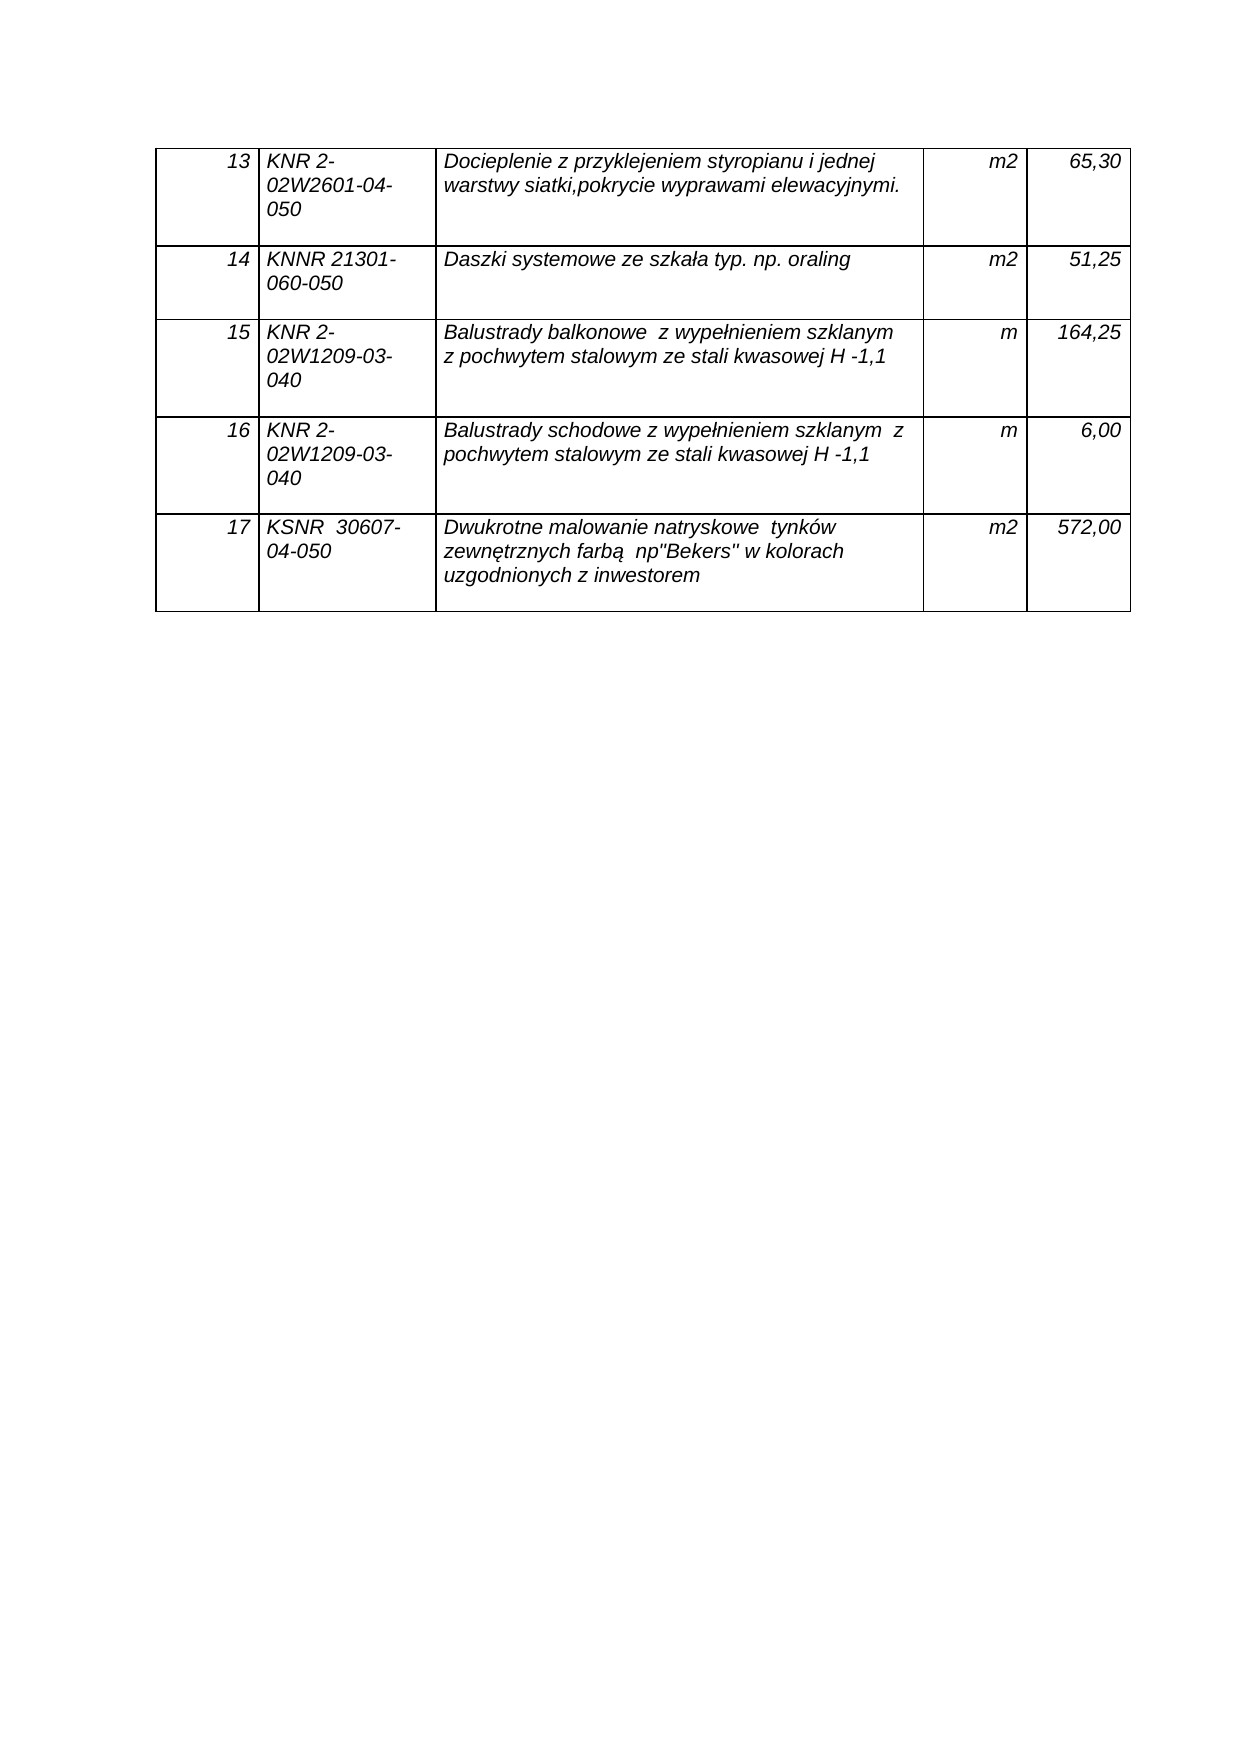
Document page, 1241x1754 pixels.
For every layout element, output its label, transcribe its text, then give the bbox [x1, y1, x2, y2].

table_cell Docieplenie z przyklejeniem styropianu i jednej warstwy siatki,pokrycie wyprawami elewacyjnymi. [437, 149, 923, 245]
table_cell 13 [157, 149, 258, 245]
table_cell Balustrady balkonowe z wypełnieniem szklanym z pochwytem stalowym ze stali kwasowej H -1,1 [437, 320, 923, 416]
table_cell KNR 2-02W1209-03-040 [260, 418, 435, 513]
table_cell m [924, 418, 1026, 513]
table_cell m2 [924, 149, 1026, 245]
table_cell 16 [157, 418, 258, 513]
table_cell Dwukrotne malowanie natryskowe tynków zewnętrznych farbą np"Bekers'' w kolorach uzgodnionych z inwestorem [437, 515, 923, 611]
table_cell Daszki systemowe ze szkała typ. np. oraling [437, 247, 923, 318]
table_cell 572,00 [1028, 515, 1130, 611]
table_cell m2 [924, 247, 1026, 318]
table_cell 51,25 [1028, 247, 1130, 318]
table_cell 65,30 [1028, 149, 1130, 245]
table_cell KNR 2-02W1209-03-040 [260, 320, 435, 416]
table_cell 15 [157, 320, 258, 416]
table_cell KNR 2-02W2601-04-050 [260, 149, 435, 245]
table_cell m2 [924, 515, 1026, 611]
table_cell 17 [157, 515, 258, 611]
table_cell Balustrady schodowe z wypełnieniem szklanym z pochwytem stalowym ze stali kwasowej H -1,1 [437, 418, 923, 513]
table_cell KNNR 21301-060-050 [260, 247, 435, 318]
table_cell KSNR 30607-04-050 [260, 515, 435, 611]
table_cell 14 [157, 247, 258, 318]
table_cell 164,25 [1028, 320, 1130, 416]
table_cell 6,00 [1028, 418, 1130, 513]
table_cell m [924, 320, 1026, 416]
